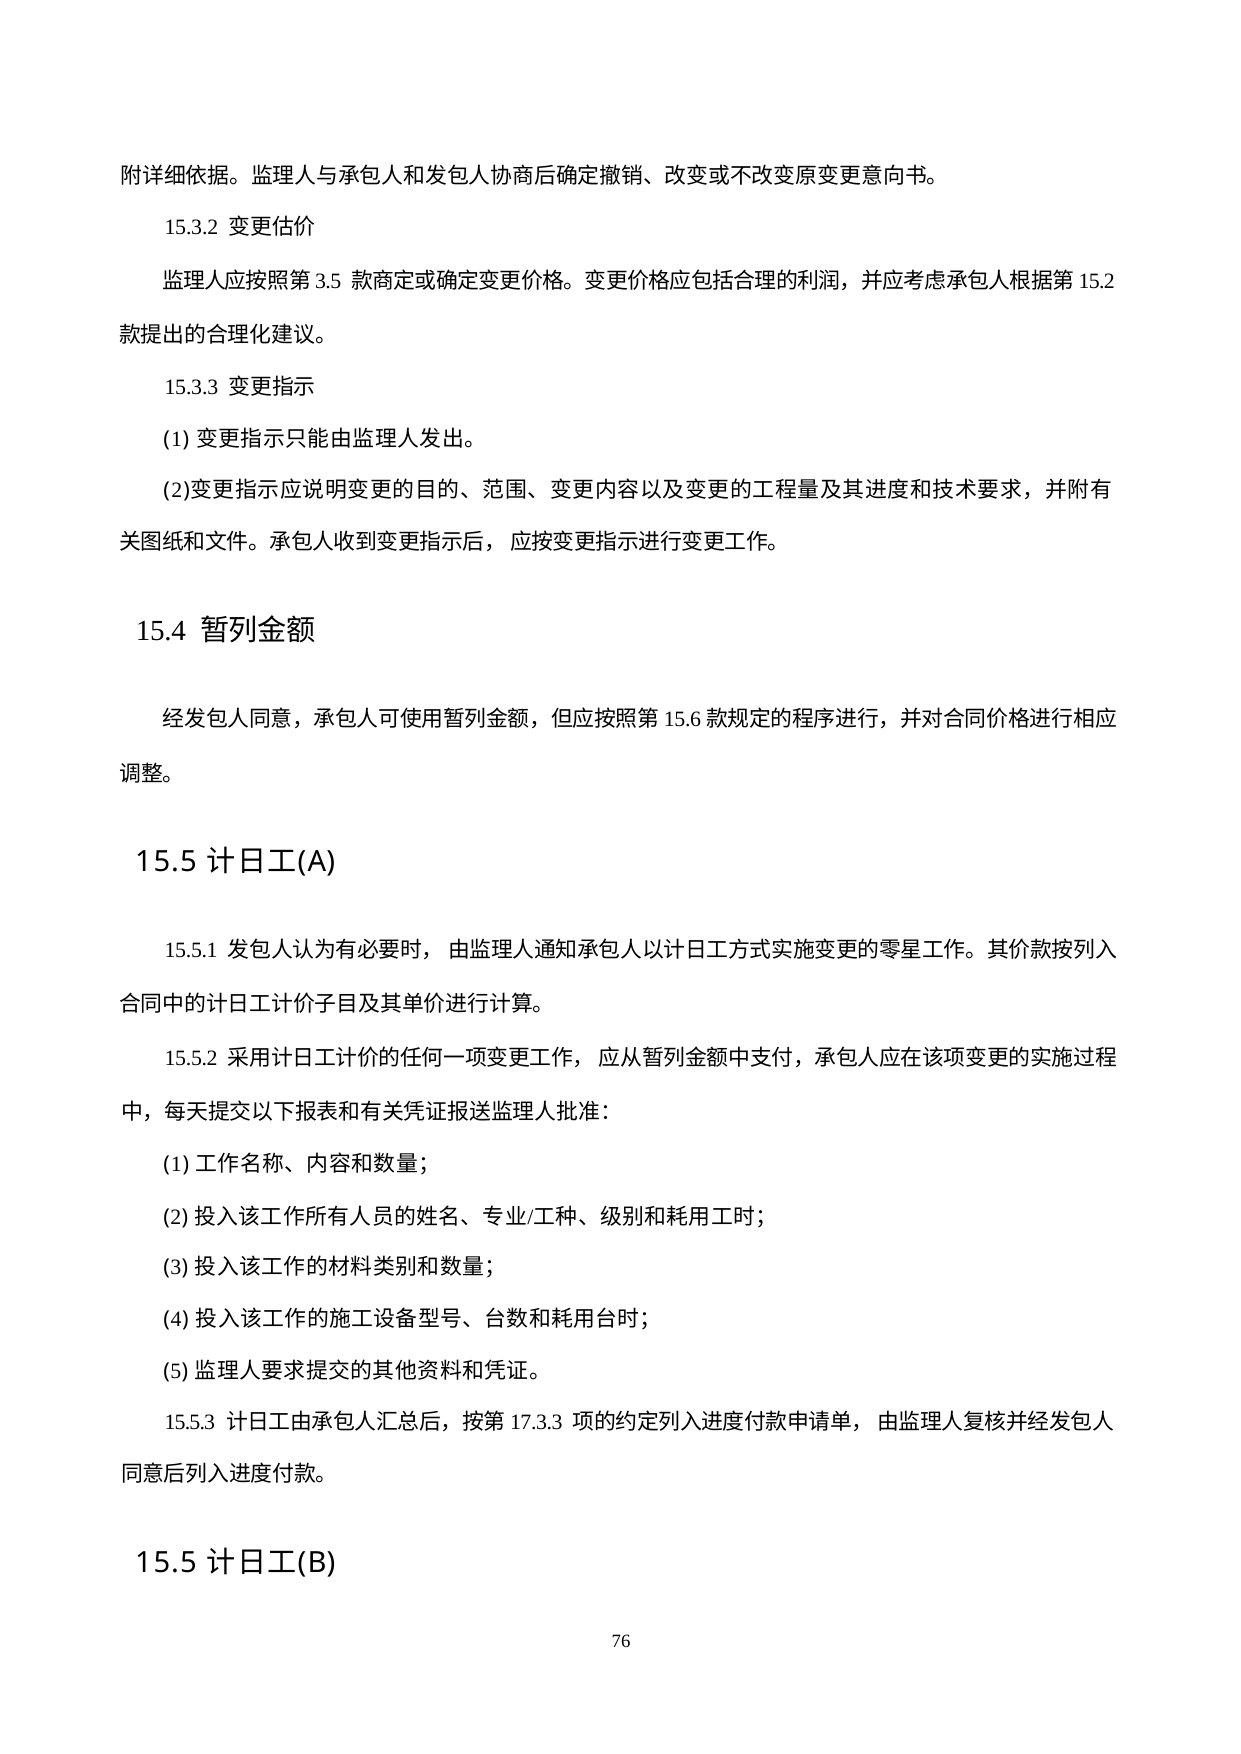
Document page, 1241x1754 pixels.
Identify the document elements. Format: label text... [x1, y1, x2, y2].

text 经发包人同意，承包人可使用暂列金额，但应按照第 15.6 款规定的程序进行，并对合同价格进行相应 调整。 [119, 701, 1122, 787]
text 15.5 计日工(A) [135, 841, 1123, 879]
text 同意后列入进度付款。 [121, 1458, 1123, 1487]
text (1) 变更指示只能由监理人发出。 [163, 423, 1123, 452]
text 15.3.3 变更指示 [164, 372, 1123, 401]
text (3) 投入该工作的材料类别和数量； [163, 1251, 1123, 1280]
text (2)变更指示应说明变更的目的、范围、变更内容以及变更的工程量及其进度和技术要求，并附有 [163, 475, 1123, 503]
text 15.5.1 发包人认为有必要时， 由监理人通知承包人以计日工方式实施变更的零星工作。其价款按列入 合同中的计日工计价子目及其单价进行计算。 [119, 932, 1123, 1018]
text (1) 工作名称、内容和数量； [163, 1148, 1123, 1177]
text 15.5 计日工(B) [135, 1542, 1123, 1581]
text (4) 投入该工作的施工设备型号、台数和耗用台时； [163, 1303, 1123, 1332]
text 监理人应按照第 3.5 款商定或确定变更价格。变更价格应包括合理的利润，并应考虑承包人根据第 15.2 款提出的合理化建议。 [119, 263, 1122, 349]
text (2) 投入该工作所有人员的姓名、专业/工种、级别和耗用工时； [163, 1200, 1123, 1231]
text (5) 监理人要求提交的其他资料和凭证。 [163, 1355, 1123, 1384]
text 关图纸和文件。承包人收到变更指示后， 应按变更指示进行变更工作。 [119, 526, 1123, 555]
text 15.4 暂列金额 [136, 609, 1123, 648]
text 15.5.3 计日工由承包人汇总后，按第 17.3.3 项的约定列入进度付款申请单， 由监理人复核并经发包人 [164, 1406, 1123, 1436]
text 附详细依据。监理人与承包人和发包人协商后确定撤销、改变或不改变原变更意向书。 [120, 160, 1123, 189]
text 15.3.2 变更估价 [164, 212, 1123, 241]
text 15.5.2 采用计日工计价的任何一项变更工作， 应从暂列金额中支付，承包人应在该项变更的实施过程 中，每天提交以下报表和有关凭证报送监理人批准： [121, 1040, 1123, 1126]
